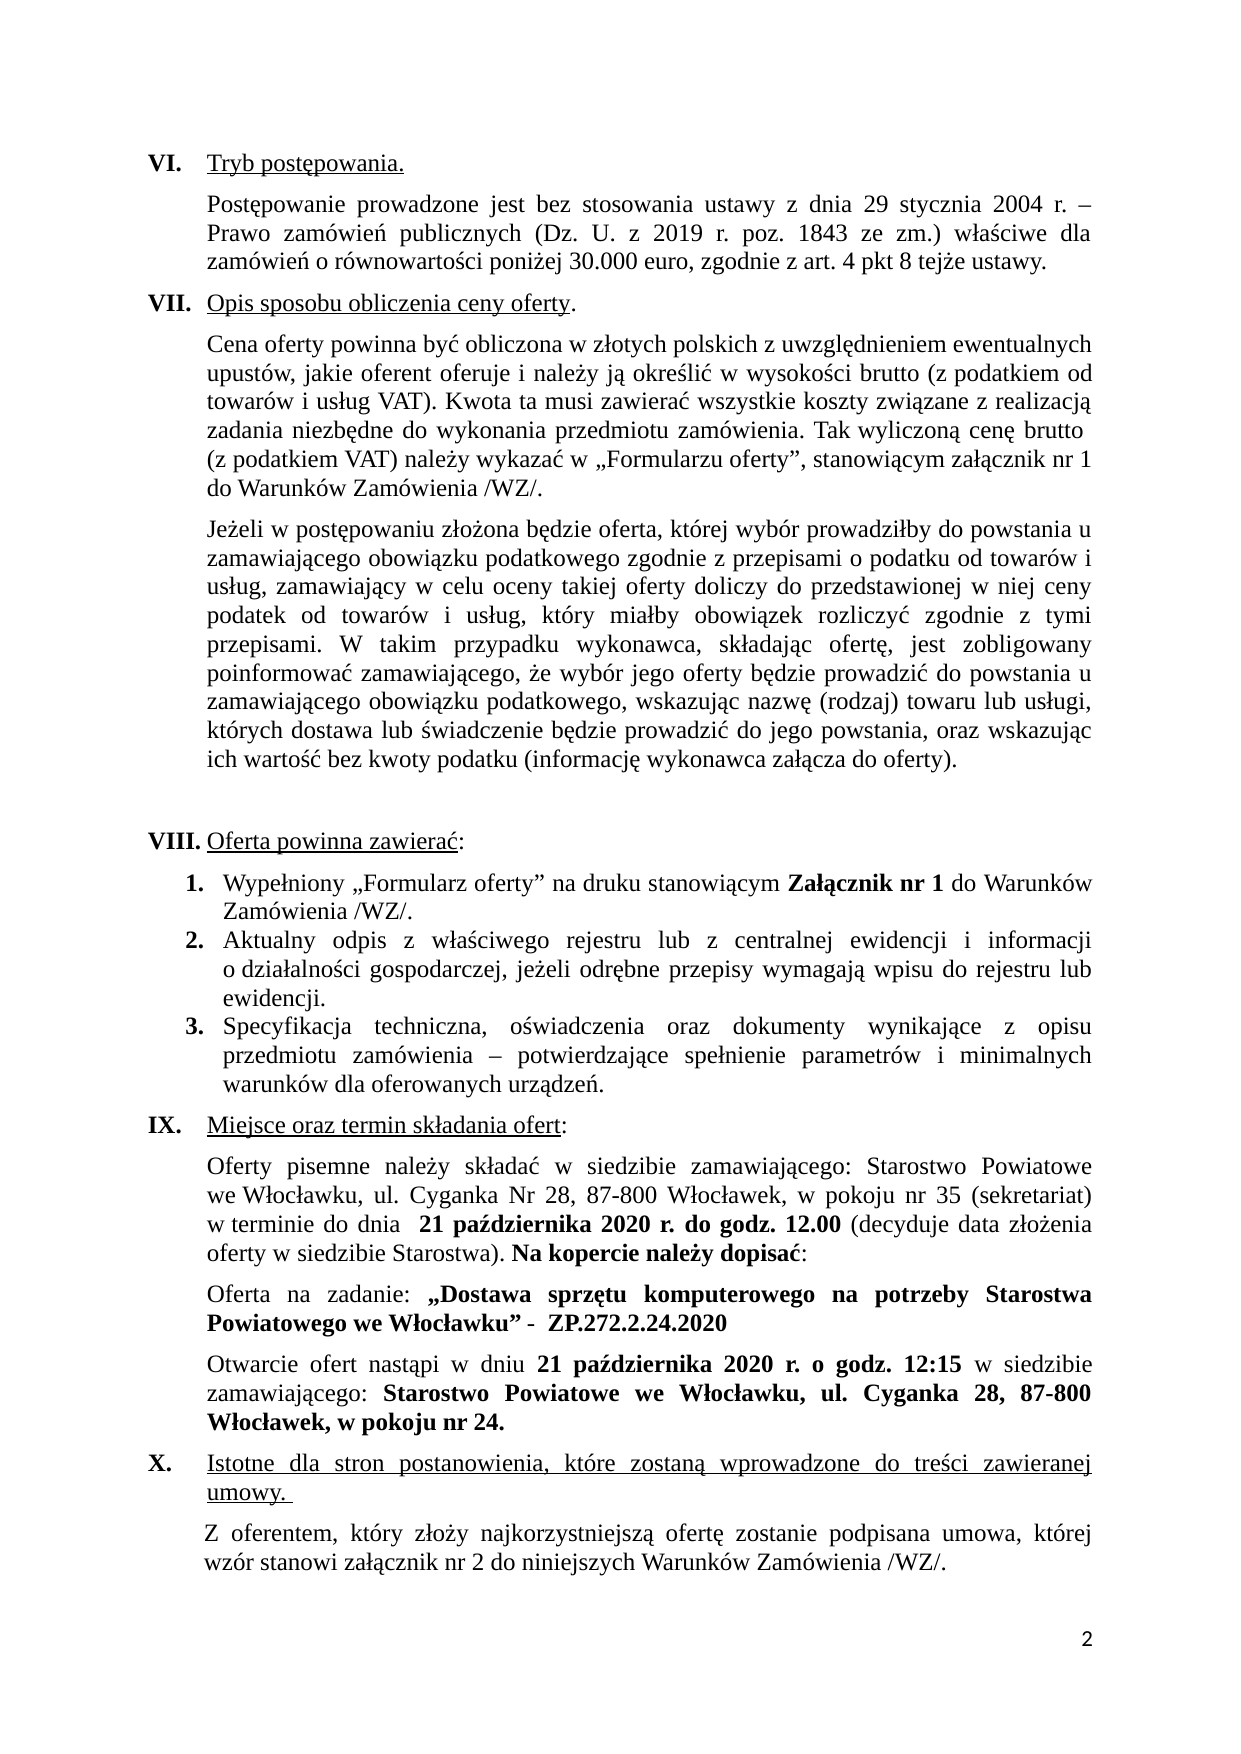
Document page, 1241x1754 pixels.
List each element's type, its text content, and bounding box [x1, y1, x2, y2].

list Tryb postępowania. [148, 148, 1093, 176]
list Aktualny odpis z właściwego rejestru lub z centralnej ewidencji i informacji o działalności gospodarczej, jeżeli odrębne przepisy wymagają wpisu do rejestru lub ewidencji. [185, 925, 1093, 1011]
text Postępowanie prowadzone jest bez stosowania ustawy z dnia 29 stycznia 2004 r. – Prawo zamówień publicznych (Dz. U. z 2019 r. poz. 1843 ze zm.) właściwe dla zamówień o równowartości poniżej 30.000 euro, zgodnie z art. 4 pkt 8 tejże ustawy. [207, 189, 1093, 275]
list Istotne dla stron postanowienia, które zostaną wprowadzone do treści zawieranej umowy. [148, 1448, 1093, 1505]
list Oferta powinna zawierać: [148, 826, 1093, 855]
text Cena oferty powinna być obliczona w złotych polskich z uwzględnieniem ewentualnych upustów, jakie oferent oferuje i należy ją określić w wysokości brutto (z podatkiem od towarów i usług VAT). Kwota ta musi zawierać wszystkie koszty związane z realizacją zadania niezbędne do wykonania przedmiotu zamówienia. Tak wyliczoną cenę brutto (z podatkiem VAT) należy wykazać w „Formularzu oferty”, stanowiącym załącznik nr 1 do Warunków Zamówienia /WZ/. [207, 329, 1093, 501]
list Opis sposobu obliczenia ceny oferty. [148, 288, 1093, 316]
list Miejsce oraz termin składania ofert: [148, 1110, 1093, 1139]
text Otwarcie ofert nastąpi w dniu 21 października 2020 r. o godz. 12:15 w siedzibie zamawiającego: Starostwo Powiatowe we Włocławku, ul. Cyganka 28, 87-800 Włocławek, w pokoju nr 24. [207, 1349, 1093, 1435]
list Wypełniony „Formularz oferty” na druku stanowiącym Załącznik nr 1 do Warunków Zamówienia /WZ/. [185, 868, 1093, 925]
text Oferty pisemne należy składać w siedzibie zamawiającego: Starostwo Powiatowe we Włocławku, ul. Cyganka Nr 28, 87-800 Włocławek, w pokoju nr 35 (sekretariat) w terminie do dnia 21 października 2020 r. do godz. 12.00 (decyduje data złożenia oferty w siedzibie Starostwa). Na kopercie należy dopisać: [207, 1151, 1093, 1266]
text Jeżeli w postępowaniu złożona będzie oferta, której wybór prowadziłby do powstania u zamawiającego obowiązku podatkowego zgodnie z przepisami o podatku od towarów i usług, zamawiający w celu oceny takiej oferty doliczy do przedstawionej w niej ceny podatek od towarów i usług, który miałby obowiązek rozliczyć zgodnie z tymi przepisami. W takim przypadku wykonawca, składając ofertę, jest zobligowany poinformować zamawiającego, że wybór jego oferty będzie prowadzić do powstania u zamawiającego obowiązku podatkowego, wskazując nazwę (rodzaj) towaru lub usługi, których dostawa lub świadczenie będzie prowadzić do jego powstania, oraz wskazując ich wartość bez kwoty podatku (informację wykonawca załącza do oferty). [207, 514, 1093, 773]
list Specyfikacja techniczna, oświadczenia oraz dokumenty wynikające z opisu przedmiotu zamówienia – potwierdzające spełnienie parametrów i minimalnych warunków dla oferowanych urządzeń. [185, 1011, 1093, 1098]
text Z oferentem, który złoży najkorzystniejszą ofertę zostanie podpisana umowa, której wzór stanowi załącznik nr 2 do niniejszych Warunków Zamówienia /WZ/. [204, 1518, 1093, 1575]
text Oferta na zadanie: „Dostawa sprzętu komputerowego na potrzeby Starostwa Powiatowego we Włocławku” - ZP.272.2.24.2020 [207, 1279, 1093, 1337]
